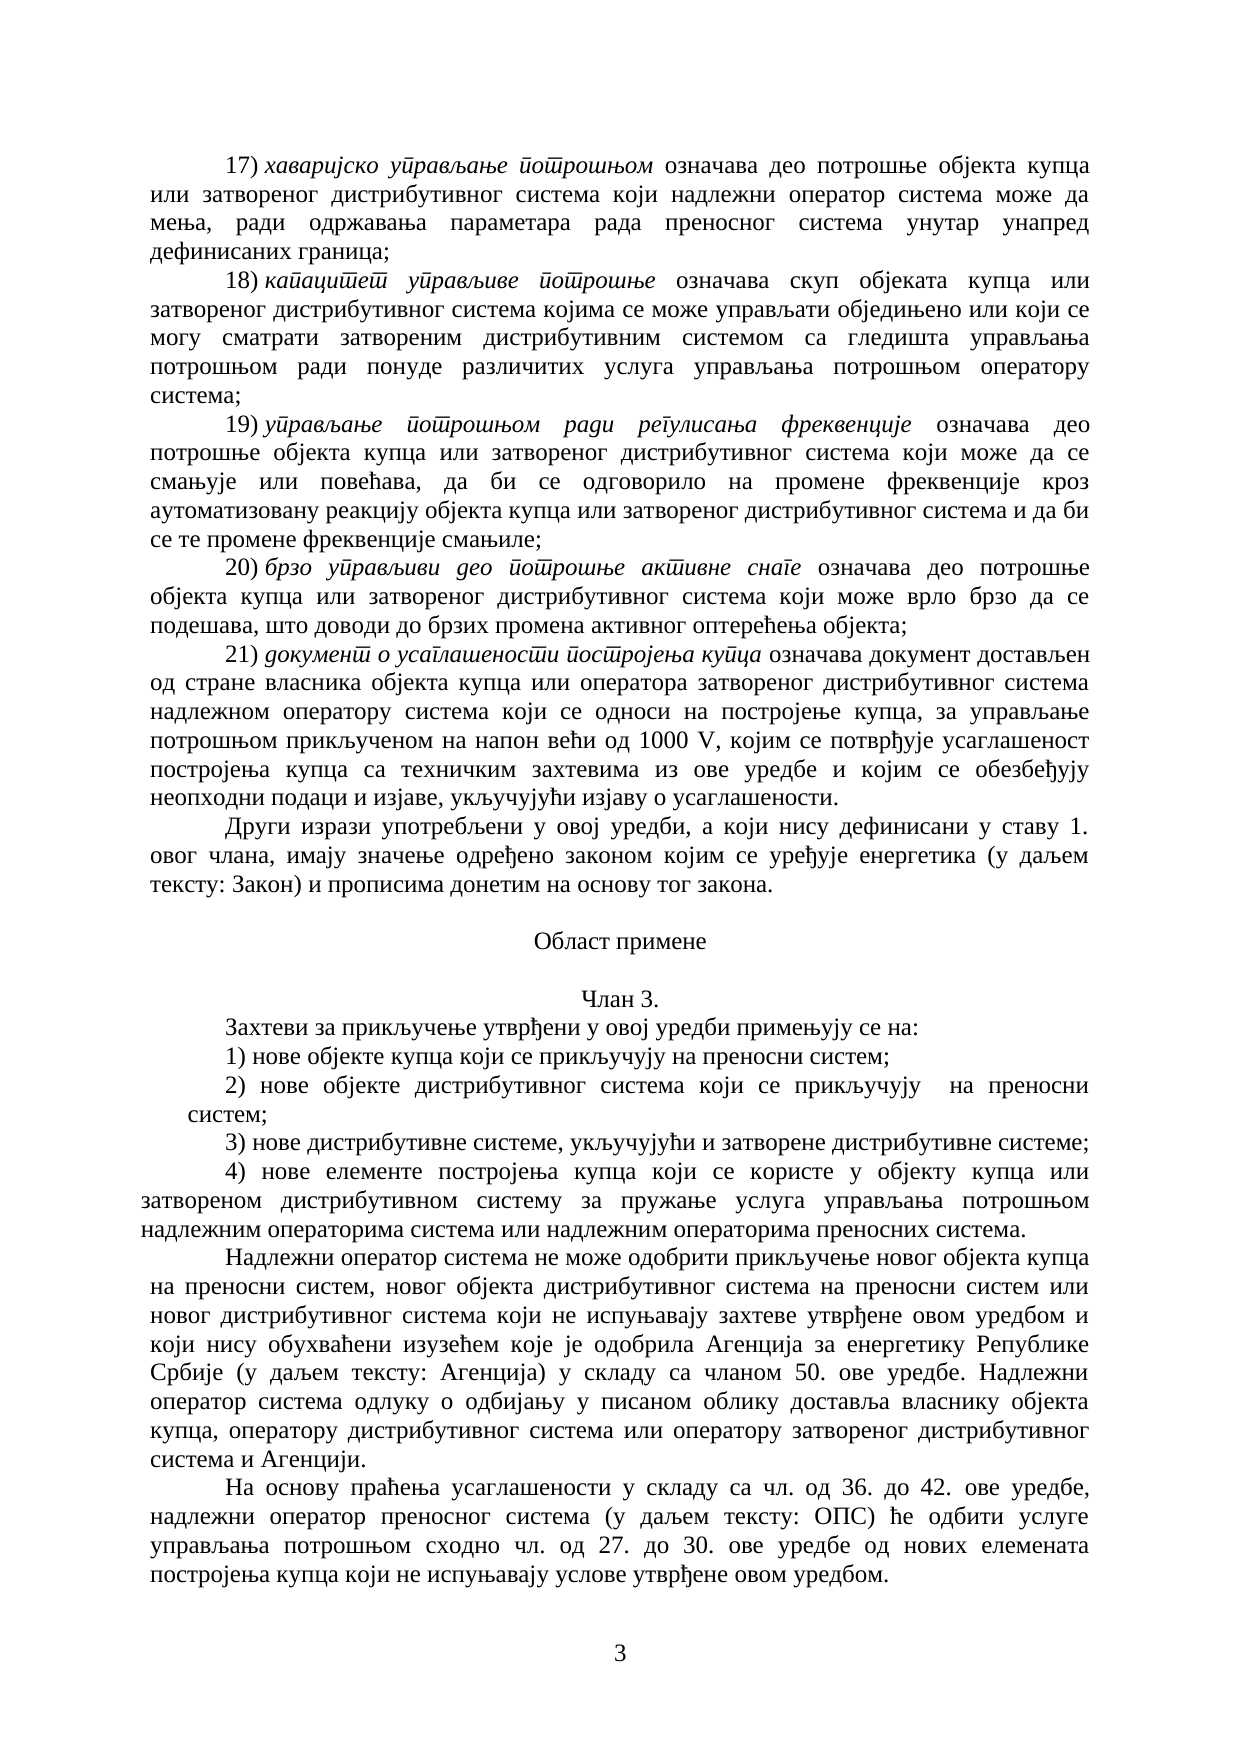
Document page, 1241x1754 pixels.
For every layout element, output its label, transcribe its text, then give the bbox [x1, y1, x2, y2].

text 1) нове објекте купца који се прикључују на преносни систем; [150, 1041, 1090, 1070]
list документ о усаглашености постројења купца означава документ достављен од стране власника објекта купца или оператора затвореног дистрибутивног система надлежном оператору система који се односи на постројење купца, за управљање потрошњом прикљученом на напон већи од 1000 V, којим се потврђује усаглашеност постројења купца са техничким захтевима из ове уредбе и којим се обезбеђују неопходни подаци и изјаве, укључујући изјаву о усаглашености. [150, 639, 1090, 811]
text Надлежни оператор система не може одобрити прикључење новог објекта купца на преносни систем, новог објекта дистрибутивног система на преносни систем или новог дистрибутивног система који не испуњавају захтеве утврђене овом уредбом и који нису обухваћени изузећем које је одобрила Агенција за енергетику Републике Србије (у даљем тексту: Агенција) у складу са чланом 50. ове уредбе. Надлежни оператор система одлуку о одбијању у писаном облику доставља власнику објекта купца, оператору дистрибутивног система или оператору затвореног дистрибутивног система и Агенцији. [150, 1242, 1090, 1472]
list хаваријско управљање потрошњом означава део потрошње објекта купца или затвореног дистрибутивног система који надлежни оператор система може да мења, ради одржавања параметара рада преносног система унутар унапред дефинисаних граница; [150, 150, 1090, 265]
list управљање потрошњом ради регулисања фреквенције означава део потрошње објекта купца или затвореног дистрибутивног система који може да се смањује или повећава, да би се одговорило на промене фреквенције кроз аутоматизовану реакцију објекта купца или затвореног дистрибутивног система и да би се те промене фреквенције смањиле; [150, 409, 1090, 552]
text 2) нове објекте дистрибутивног система који се прикључују на преносни систем; [150, 1070, 1090, 1127]
text Члан 3. [150, 984, 1090, 1012]
list Други изрази употребљени у овој уредби, а који нису дефинисани у ставу 1. овог члана, имају значење одређено законом којим се уређује енергетика (у даљем тексту: Закон) и прописима донетим на основу тог закона. [150, 811, 1090, 897]
text 3) нове дистрибутивне системе, укључујући и затворене дистрибутивне системе; [131, 1127, 1090, 1156]
list брзо управљиви део потрошње активне снаге означава део потрошње објекта купца или затвореног дистрибутивног система који може врло брзо да се подешава, што доводи до брзих промена активног оптерећења објекта; [150, 552, 1090, 639]
text На основу праћења усаглашености у складу са чл. од 36. до 42. ове уредбе, надлежни оператор преносног система (у даљем тексту: ОПС) ће одбити услуге управљања потрошњом сходно чл. од 27. до 30. ове уредбе од нових елемената постројења купца који не испуњавају услове утврђене овом уредбом. [150, 1472, 1090, 1587]
list капацитет управљиве потрошње означава скуп објеката купца или затвореног дистрибутивног система којима се може управљати обједињено или који се могу сматрати затвореним дистрибутивним системом са гледишта управљања потрошњом ради понуде различитих услуга управљања потрошњом оператору система; [150, 265, 1090, 409]
text 4) нове елементе постројења купца који се користе у објекту купца или затвореном дистрибутивном систему за пружање услуга управљања потрошњом надлежним операторима система или надлежним операторима преносних система. [141, 1156, 1090, 1242]
text Захтеви за прикључење утврђени у овој уредби примењују се на: [225, 1012, 1090, 1041]
list Област примене [150, 926, 1090, 955]
